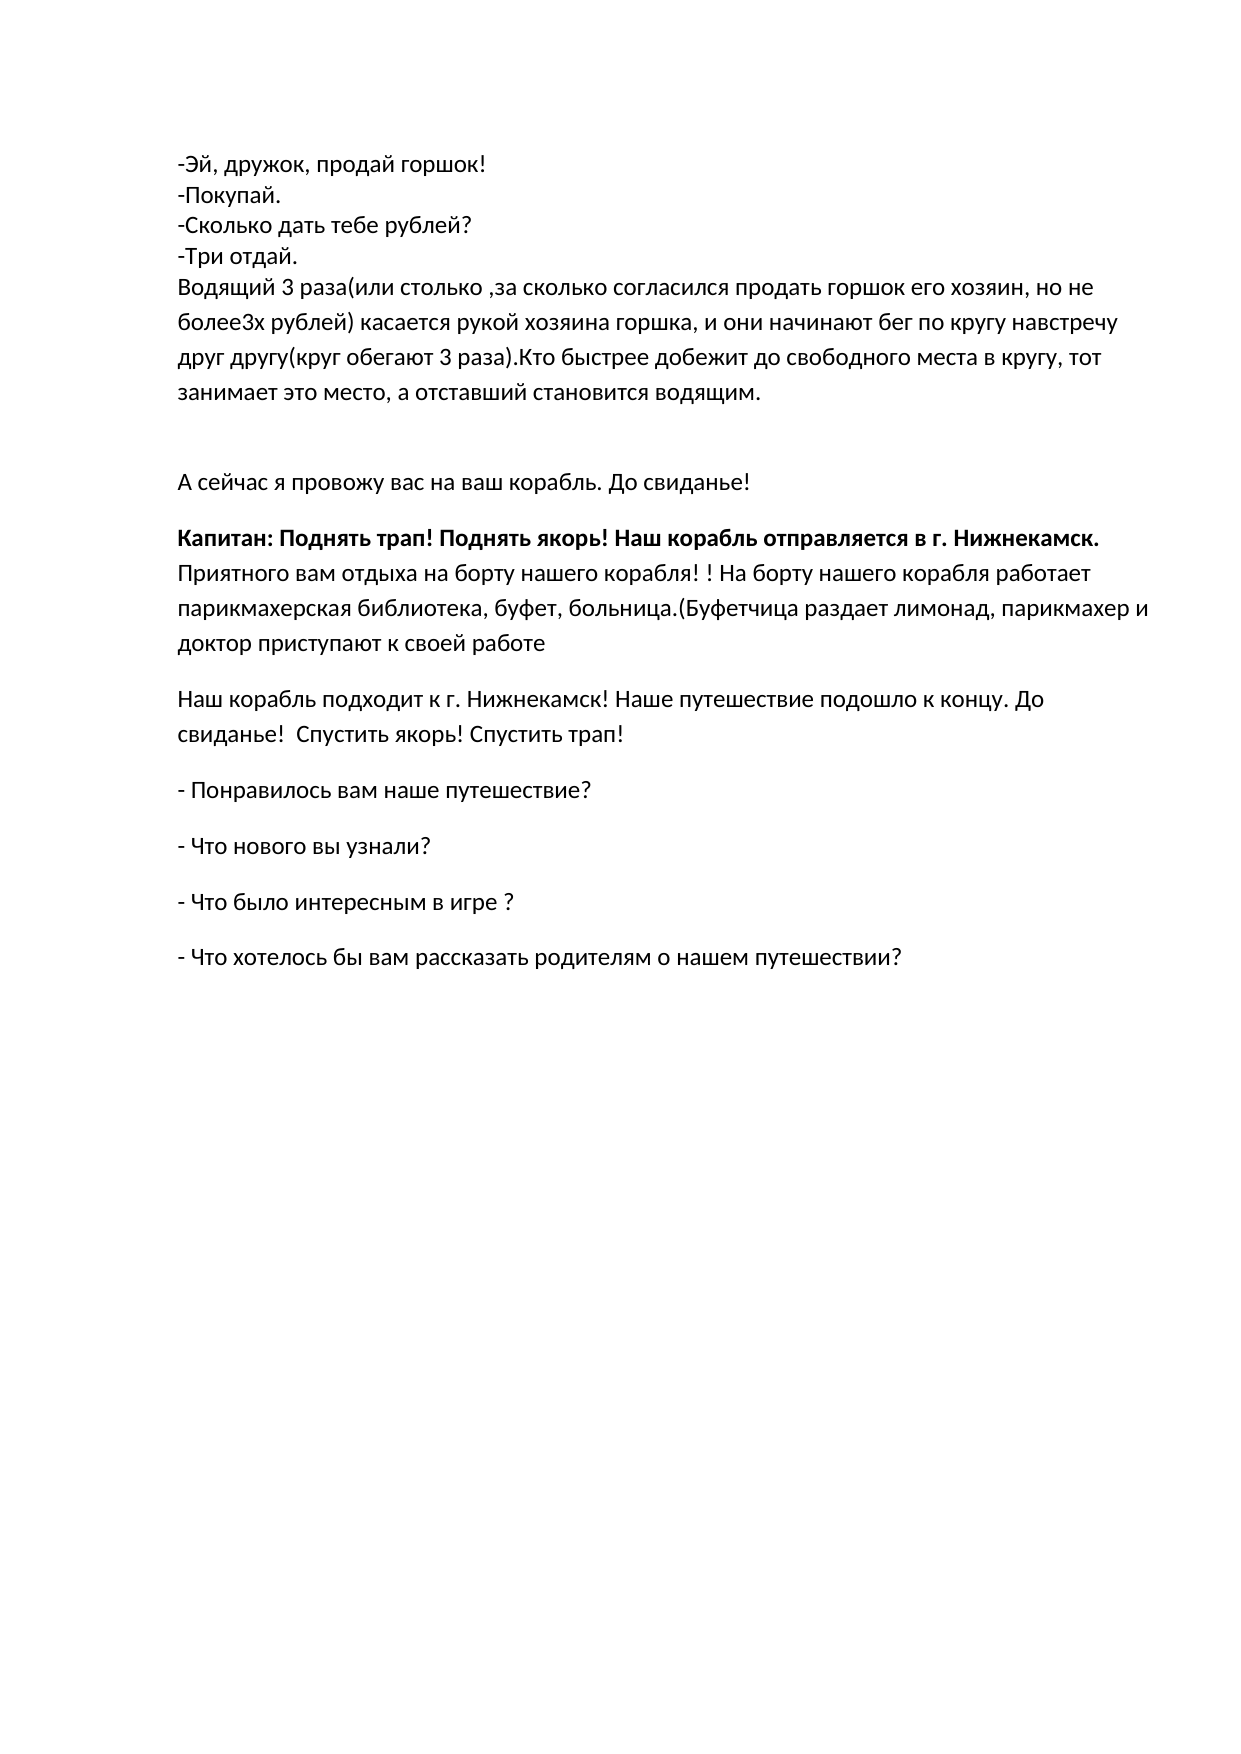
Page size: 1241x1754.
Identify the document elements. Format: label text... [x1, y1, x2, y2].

text Наш корабль подходит к г. Нижнекамск! Наше путешествие подошло к концу. До свиданье! Спустить якорь! Спустить трап! [177, 683, 1152, 749]
text -Покупай. [177, 179, 1152, 210]
text Водящий 3 раза(или столько ,за сколько согласился продать горшок его хозяин, но не более3х рублей) касается рукой хозяина горшка, и они начинают бег по кругу навстречу друг другу(круг обегают 3 раза).Кто быстрее добежит до свободного места в кругу, тот занимает это место, а отставший становится водящим. [177, 271, 1152, 406]
text -Три отдай. [177, 240, 1152, 271]
text -Эй, дружок, продай горшок! [177, 149, 1152, 179]
text - Что нового вы узнали? [177, 830, 1152, 860]
text -Сколько дать тебе рублей? [177, 210, 1152, 240]
text - Понравилось вам наше путешествие? [177, 774, 1152, 804]
text - Что хотелось бы вам рассказать родителям о нашем путешествии? [177, 942, 1152, 972]
text А сейчас я провожу вас на ваш корабль. До свиданье! [177, 467, 1152, 497]
text Капитан: Поднять трап! Поднять якорь! Наш корабль отправляется в г. Нижнекамск. Приятного вам отдыха на борту нашего корабля! ! На борту нашего корабля работает парикмахерская библиотека, буфет, больница.(Буфетчица раздает лимонад, парикмахер и доктор приступают к своей работе [177, 522, 1152, 658]
text - Что было интересным в игре ? [177, 886, 1152, 916]
